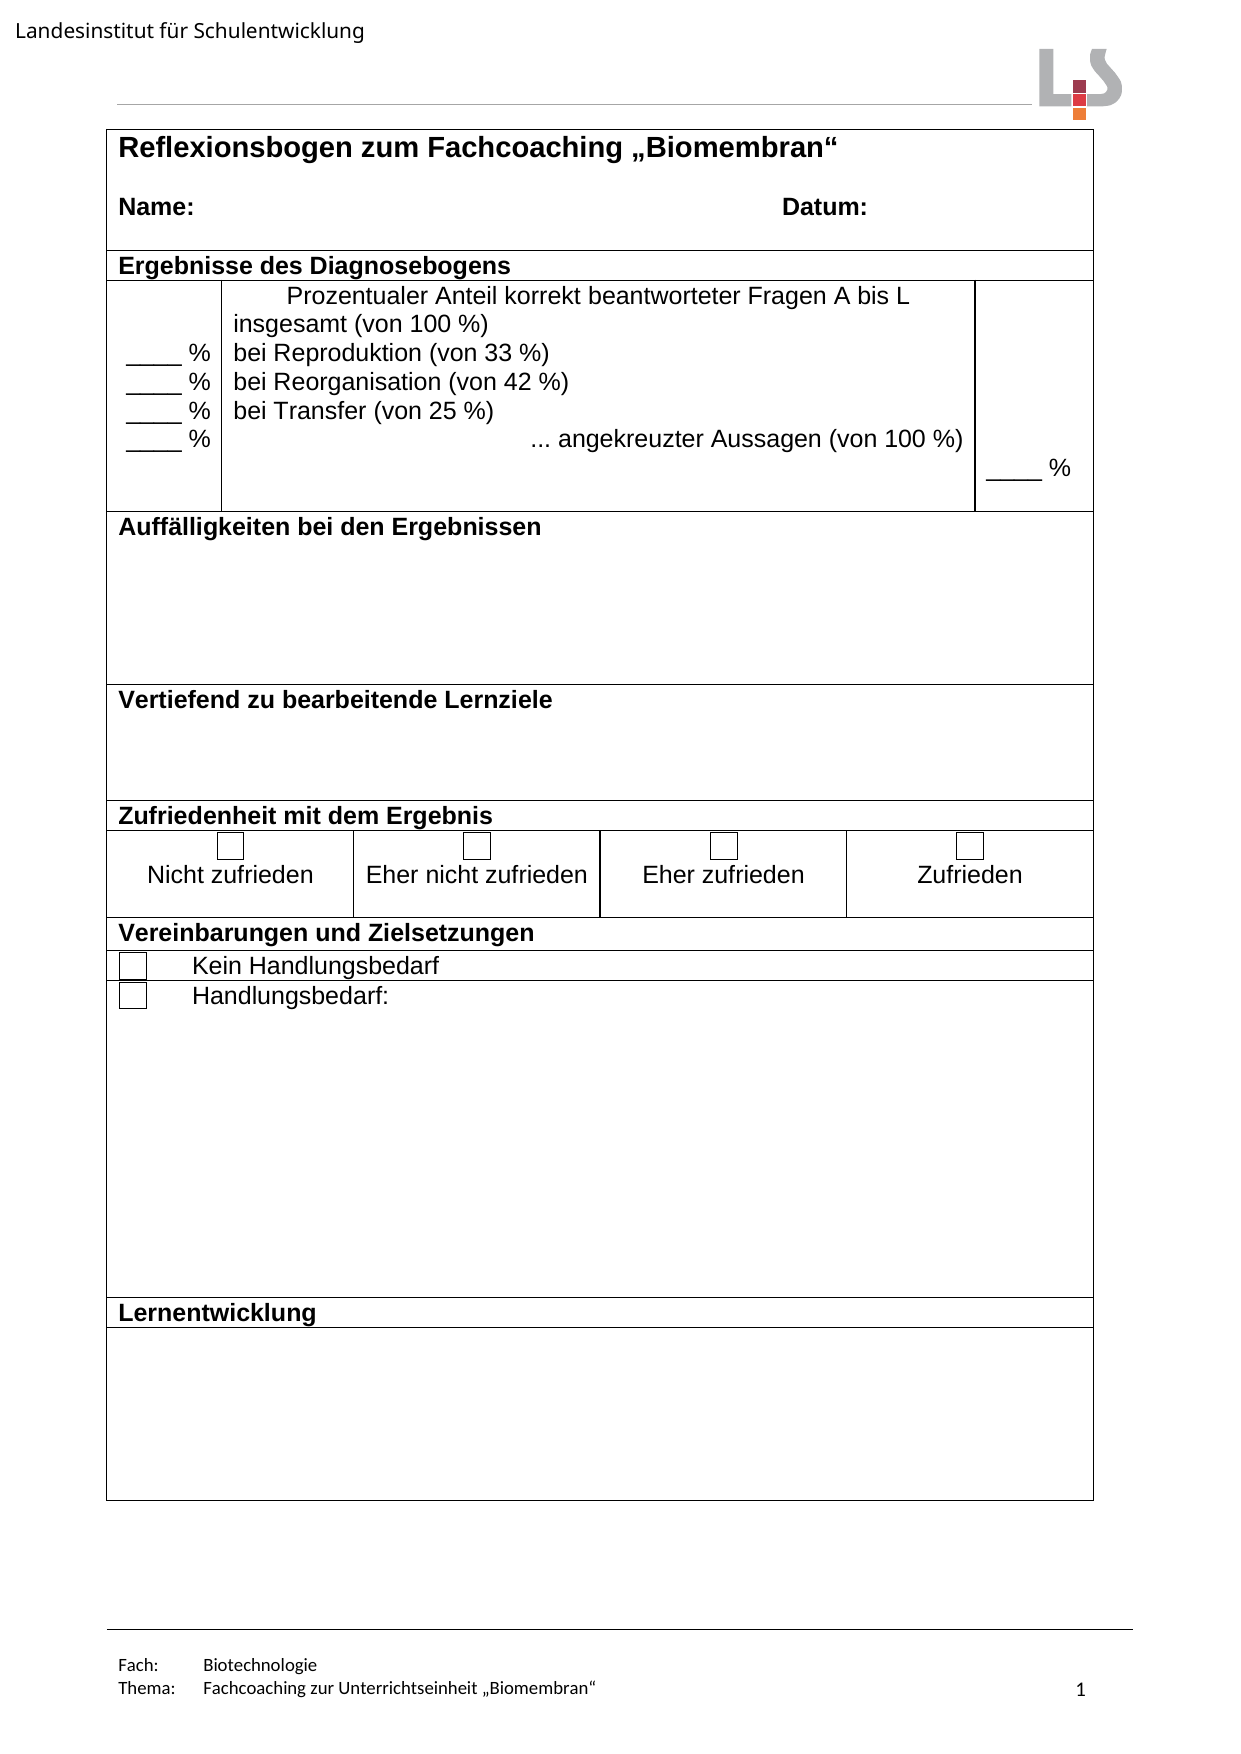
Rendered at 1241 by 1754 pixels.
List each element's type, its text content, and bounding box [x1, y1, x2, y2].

table_cell [107, 1328, 1093, 1500]
table_cell Prozentualer Anteil korrekt beantworteter Fragen A bis L insgesamt (von 100 %) bei Reproduktion (von 33 %) bei Reorganisation (von 42 %) bei Transfer (von 25 %) ... angekreuzter Aussagen (von 100 %) [222, 281, 974, 511]
table_cell Nicht zufrieden [107, 831, 353, 917]
table_cell Lernentwicklung [107, 1298, 1093, 1327]
table_cell Kein Handlungsbedarf [107, 951, 1093, 980]
table_cell ____ % ____ % ____ % ____ % [107, 281, 221, 511]
table_header Reflexionsbogen zum Fachcoaching „Biomembran“ Name: Datum: [107, 130, 1093, 250]
table_cell Vertiefend zu bearbeitende Lernziele [107, 685, 1093, 800]
table_cell ____ % [976, 281, 1093, 511]
table_cell Eher nicht zufrieden [354, 831, 599, 917]
table_cell Vereinbarungen und Zielsetzungen [107, 918, 1093, 950]
table_cell Handlungsbedarf: [107, 981, 1093, 1297]
table_cell Zufrieden [847, 831, 1093, 917]
table_cell Ergebnisse des Diagnosebogens [107, 251, 1093, 279]
table_cell Auffälligkeiten bei den Ergebnissen [107, 512, 1093, 684]
table_cell Zufriedenheit mit dem Ergebnis [107, 801, 1093, 830]
table_cell Eher zufrieden [601, 831, 846, 917]
